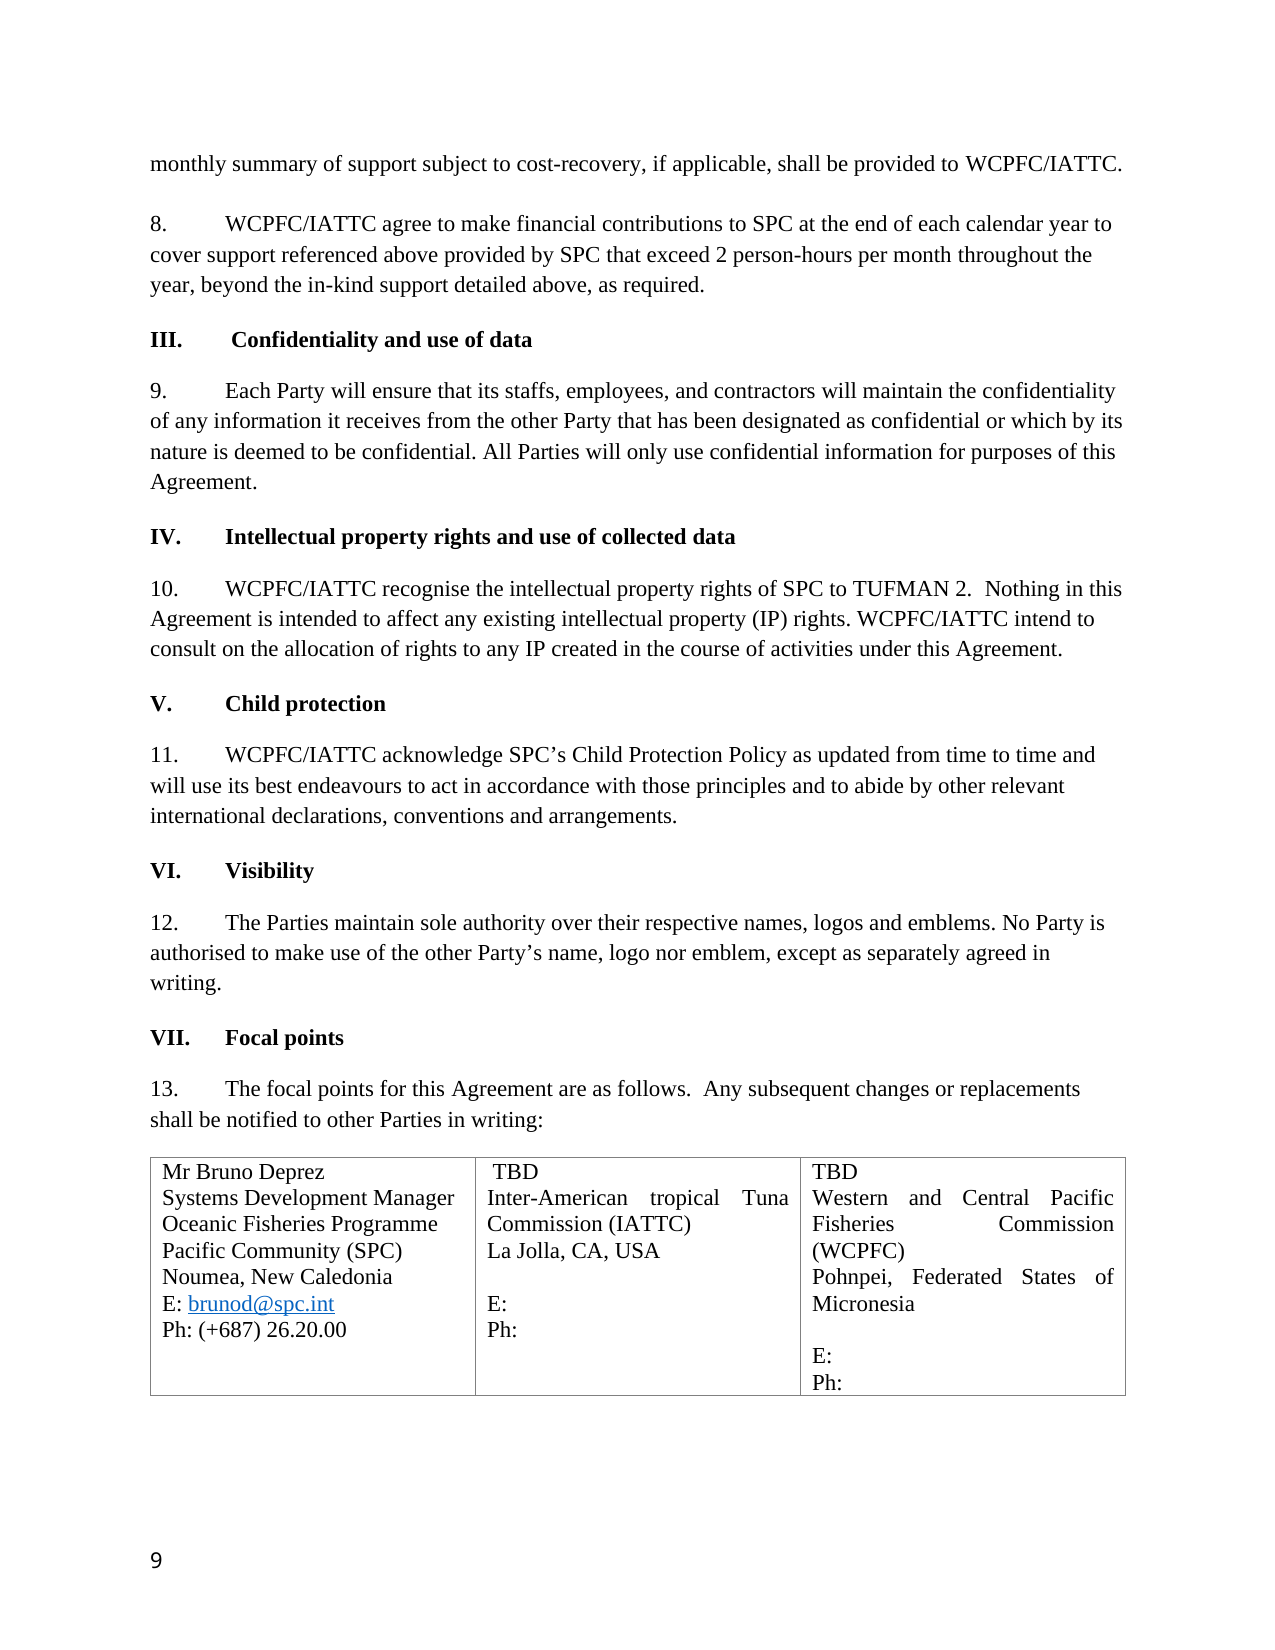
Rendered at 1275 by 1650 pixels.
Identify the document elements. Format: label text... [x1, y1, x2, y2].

list WCPFC/IATTC agree to make financial contributions to SPC at the end of each calendar year to cover support referenced above provided by SPC that exceed 2 person-hours per month throughout the year, beyond the in-kind support detailed above, as required. [150, 210, 1125, 297]
subtitle Visibility [150, 857, 1125, 883]
list The focal points for this Agreement are as follows. Any subsequent changes or replacements shall be notified to other Parties in writing: [150, 1076, 1125, 1132]
list WCPFC/IATTC acknowledge SPC’s Child Protection Policy as updated from time to time and will use its best endeavours to act in accordance with those principles and to abide by other relevant international declarations, conventions and arrangements. [150, 742, 1125, 828]
list WCPFC/IATTC recognise the intellectual property rights of SPC to TUFMAN 2. Nothing in this Agreement is intended to affect any existing intellectual property (IP) rights. WCPFC/IATTC intend to consult on the allocation of rights to any IP created in the course of activities under this Agreement. [150, 574, 1125, 661]
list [150, 150, 1125, 176]
subtitle Child protection [150, 690, 1125, 717]
subtitle Focal points [150, 1024, 1125, 1051]
table_header Mr Bruno Deprez Systems Development Manager Oceanic Fisheries Programme Pacific Community (SPC) Noumea, New Caledonia E: brunod@spc.int Ph: (+687) 26.20.00 [151, 1158, 475, 1395]
list The Parties maintain sole authority over their respective names, logos and emblems. No Party is authorised to make use of the other Party’s name, logo nor emblem, except as separately agreed in writing. [150, 908, 1125, 995]
table_header TBD Western and Central Pacific Fisheries Commission (WCPFC) Pohnpei, Federated States of Micronesia E: Ph: [801, 1158, 1125, 1395]
subtitle Confidentiality and use of data [150, 326, 1125, 352]
list Each Party will ensure that its staffs, employees, and contractors will maintain the confidentiality of any information it receives from the other Party that has been designated as confidential or which by its nature is deemed to be confidential. All Parties will only use confidential information for purposes of this Agreement. [150, 377, 1125, 494]
subtitle Intellectual property rights and use of collected data [150, 523, 1125, 549]
table_header TBD Inter-American tropical Tuna Commission (IATTC) La Jolla, CA, USA E: Ph: [476, 1158, 800, 1395]
